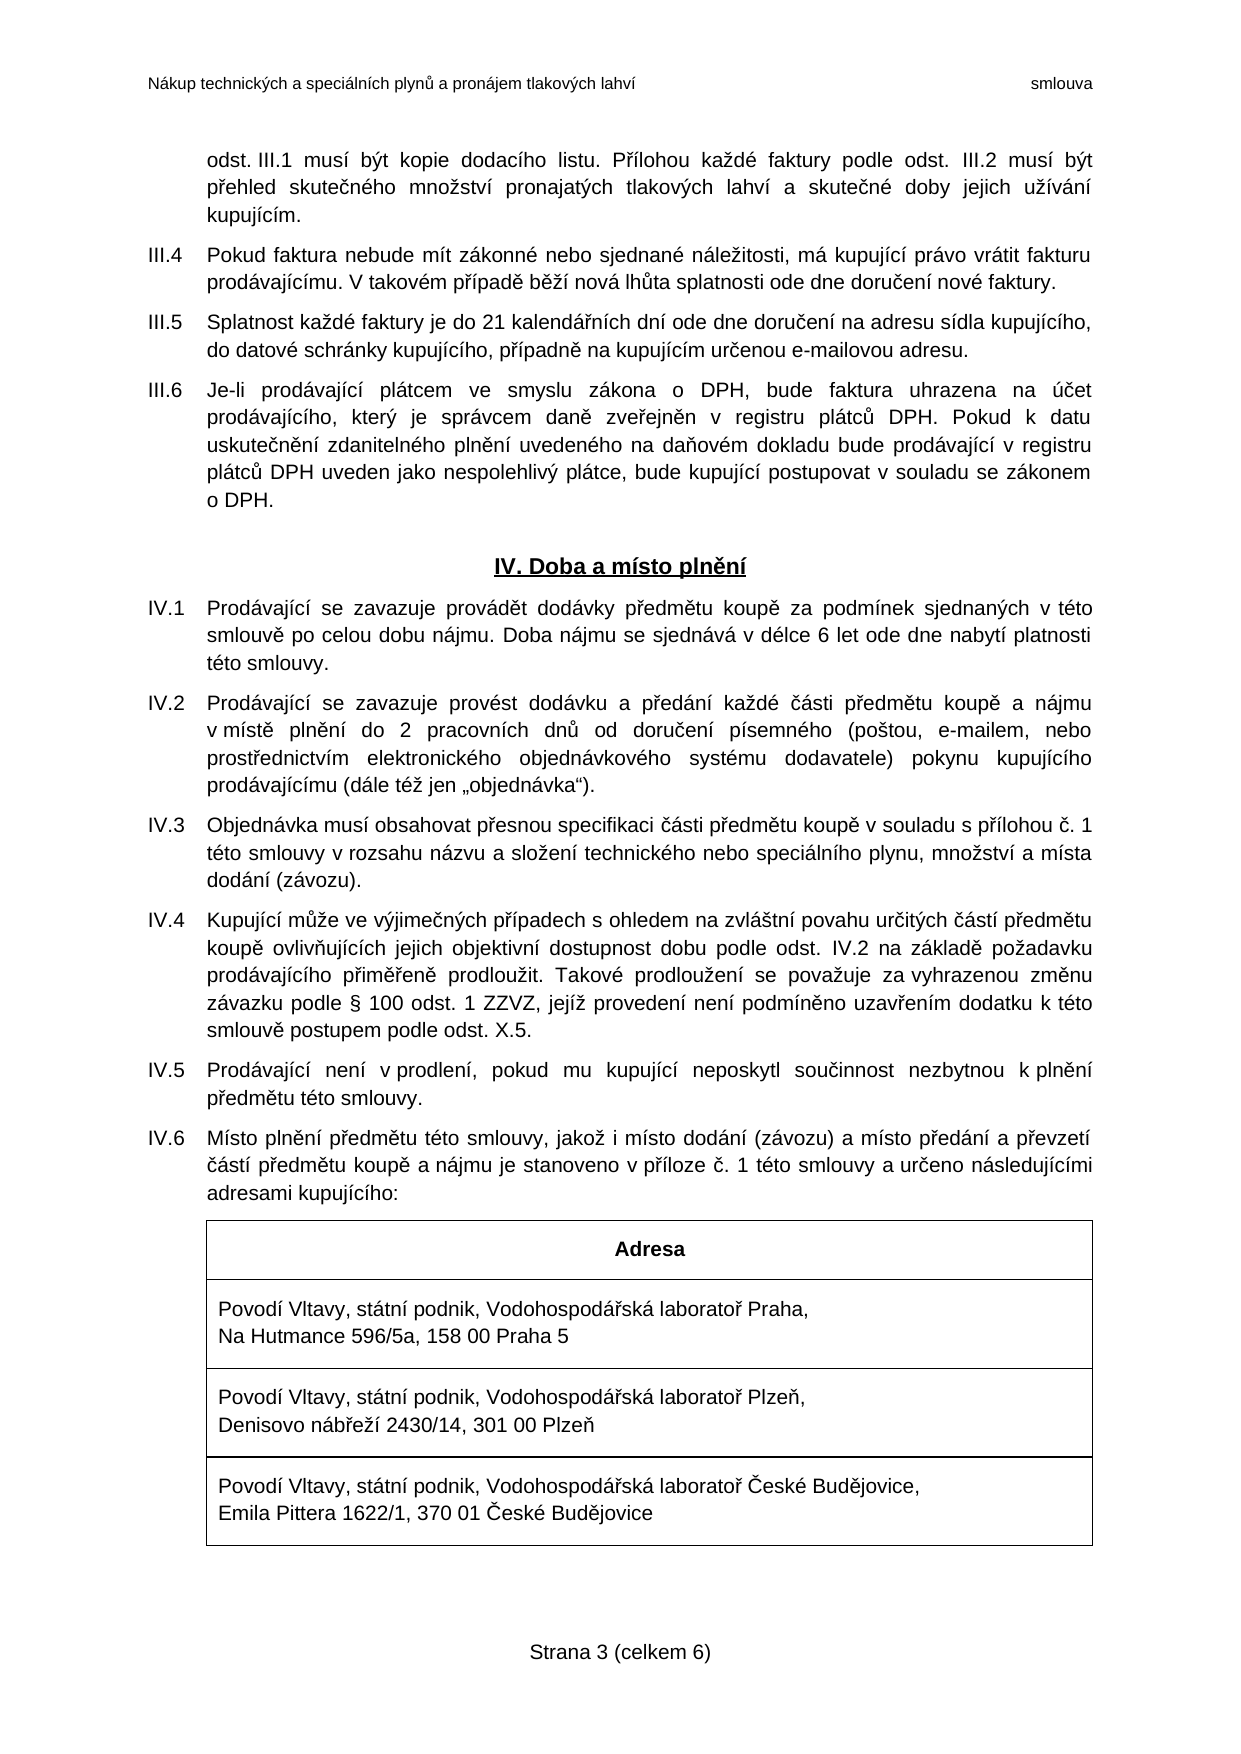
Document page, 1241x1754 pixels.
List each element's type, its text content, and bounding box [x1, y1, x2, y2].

text Pokud faktura nebude mít zákonné nebo sjednané náležitosti, má kupující právo vrátit fakturu prodávajícímu. V takovém případě běží nová lhůta splatnosti ode dne doručení nové faktury. [148, 243, 1093, 294]
table_header Adresa [207, 1221, 1092, 1279]
text Kupující může ve výjimečných případech s ohledem na zvláštní povahu určitých částí předmětu koupě ovlivňujících jejich objektivní dostupnost dobu podle odst. 4.2 na základě požadavku prodávajícího přiměřeně prodloužit. Takové prodloužení se považuje za vyhrazenou změnu závazku podle § 100 odst. 1 ZZVZ, jejíž provedení není podmíněno uzavřením dodatku k této smlouvě postupem podle odst. 10.5. [148, 908, 1093, 1042]
text Místo plnění předmětu této smlouvy, jakož i místo dodání (závozu) a místo předání a převzetí částí předmětu koupě a nájmu je stanoveno v příloze č. 1 této smlouvy a určeno následujícími adresami kupujícího: [148, 1125, 1093, 1204]
text Prodávající se zavazuje provádět dodávky předmětu koupě za podmínek sjednaných v této smlouvě po celou dobu nájmu. Doba nájmu se sjednává v délce 6 let ode dne nabytí platnosti této smlouvy. [148, 595, 1093, 674]
text Objednávka musí obsahovat přesnou specifikaci části předmětu koupě v souladu s přílohou č. 1 této smlouvy v rozsahu názvu a složení technického nebo speciálního plynu, množství a místa dodání (závozu). [148, 813, 1093, 892]
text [148, 148, 1093, 227]
table_cell Povodí Vltavy, státní podnik, Vodohospodářská laboratoř Praha, Na Hutmance 596/5a, 158 00 Praha 5 [207, 1280, 1092, 1368]
text Prodávající není v prodlení, pokud mu kupující neposkytl součinnost nezbytnou k plnění předmětu této smlouvy. [148, 1058, 1093, 1109]
text Splatnost každé faktury je do 21 kalendářních dní ode dne doručení na adresu sídla kupujícího, do datové schránky kupujícího, případně na kupujícím určenou e-mailovou adresu. [148, 310, 1093, 362]
text Prodávající se zavazuje provést dodávku a předání každé části předmětu koupě a nájmu v místě plnění do 2 pracovních dnů od doručení písemného (poštou, e-mailem, nebo prostřednictvím elektronického objednávkového systému dodavatele) pokynu kupujícího prodávajícímu (dále též jen „objednávka“). [148, 690, 1093, 797]
text Je-li prodávající plátcem ve smyslu zákona o DPH, bude faktura uhrazena na účet prodávajícího, který je správcem daně zveřejněn v registru plátců DPH. Pokud k datu uskutečnění zdanitelného plnění uvedeného na daňovém dokladu bude prodávající v registru plátců DPH uveden jako nespolehlivý plátce, bude kupující postupovat v souladu se zákonem o DPH. [148, 378, 1093, 512]
table_cell Povodí Vltavy, státní podnik, Vodohospodářská laboratoř Plzeň, Denisovo nábřeží 2430/14, 301 00 Plzeň [207, 1369, 1092, 1456]
table_cell Povodí Vltavy, státní podnik, Vodohospodářská laboratoř České Budějovice, Emila Pittera 1622/1, 370 01 České Budějovice [207, 1458, 1092, 1545]
text Doba a místo plnění [148, 553, 1093, 579]
